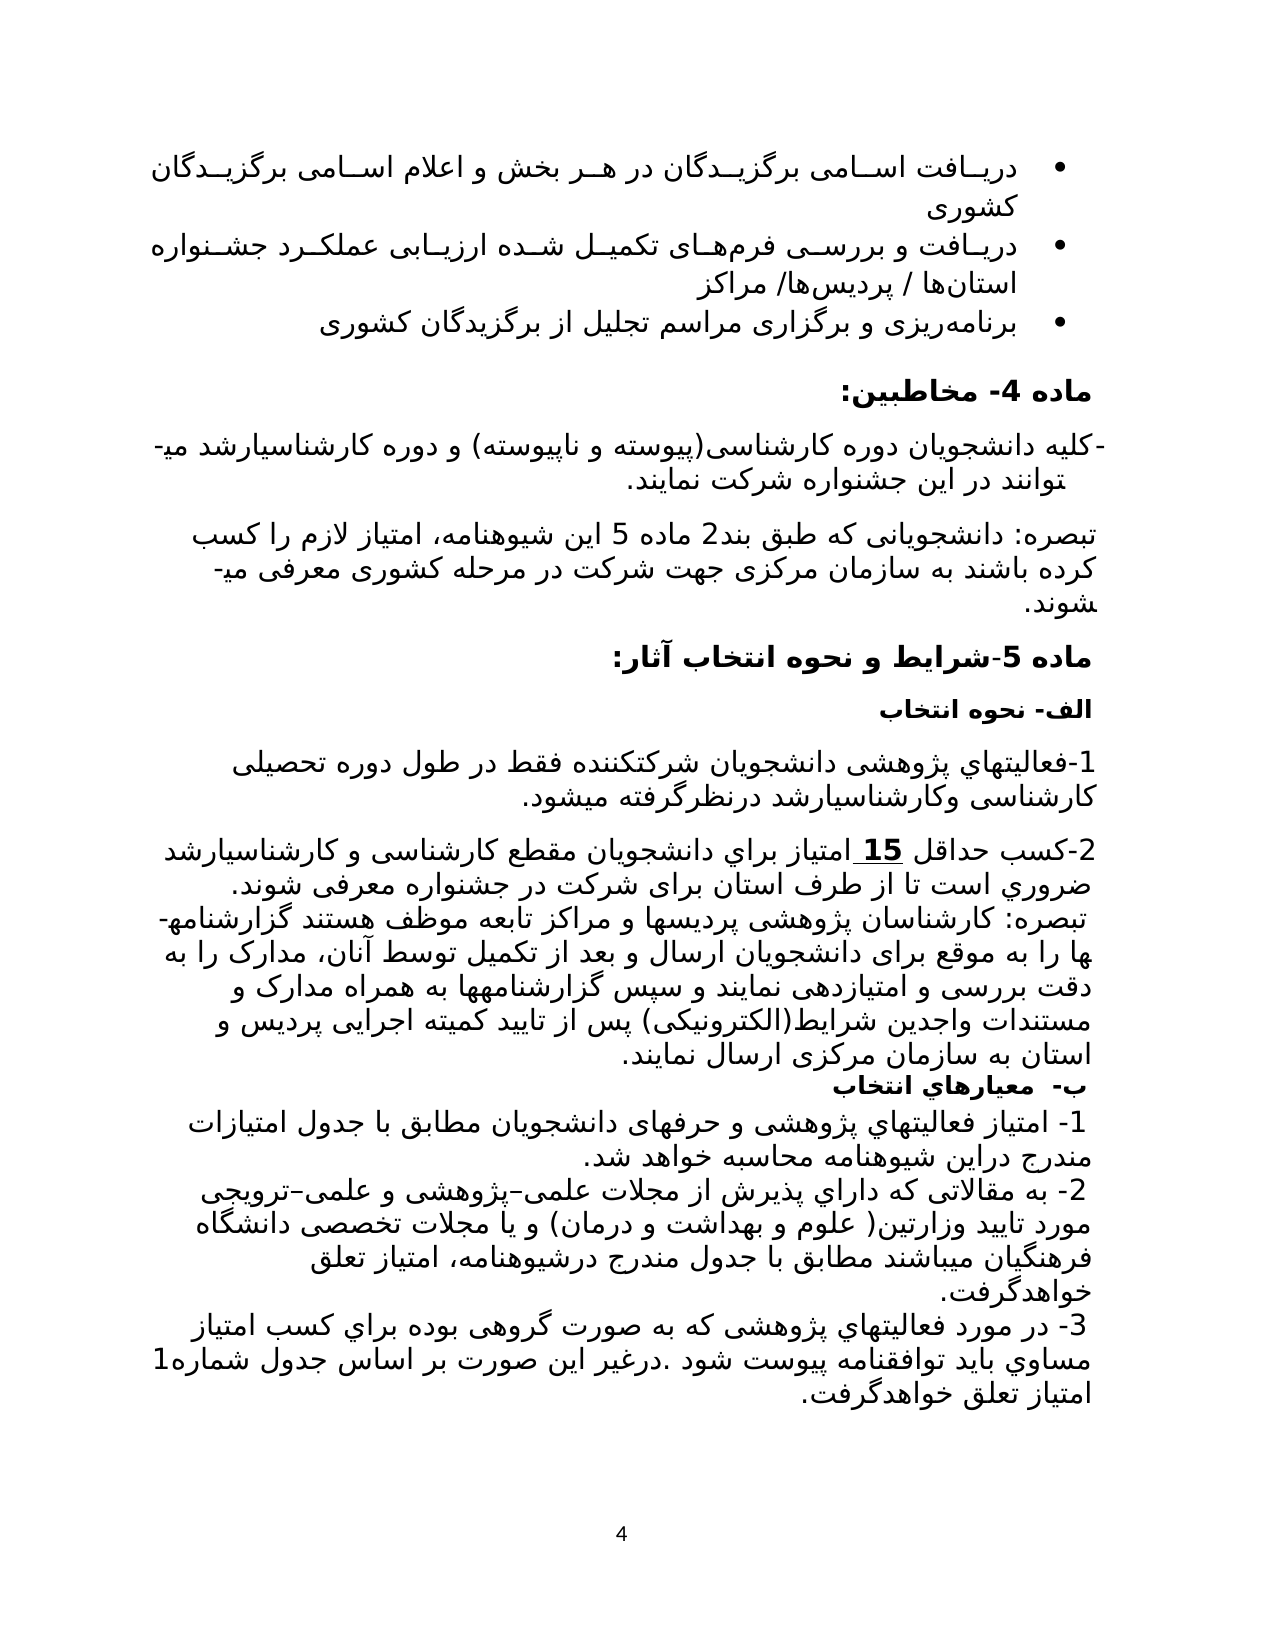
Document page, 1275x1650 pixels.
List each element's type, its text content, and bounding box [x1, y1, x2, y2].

text ب- معیارهاي انتخاب [150, 1071, 1093, 1101]
text تبصره: دانشجویانی که طبق بند2 ماده 5 این شیوهنامه، امتیاز لازم را کسب کرده باشند به سازمان مرکزی جهت شرکت در مرحله کشوری معرفی میشوند. [150, 517, 1097, 619]
list کلیه دانشجویان دوره کارشناسی(پیوسته و ناپیوسته) و دوره کارشناسیارشد میتوانند در این جشنواره شرکت نمایند. [150, 429, 1095, 497]
text 2- به مقالاتی که داراي پذیرش از مجلات علمی–پژوهشی و علمی–ترویجی مورد تایید وزارتین( علوم و بهداشت و درمان) و یا مجلات تخصصی دانشگاه فرهنگیان میباشند مطابق با جدول مندرج درشیوهنامه، امتیاز تعلق خواهدگرفت. [150, 1173, 1093, 1309]
text 3- در مورد فعالیتهاي پژوهشی که به صورت گروهی بوده براي کسب امتیاز مساوي باید توافقنامه پیوست شود .درغیر این صورت بر اساس جدول شماره1 امتیاز تعلق خواهدگرفت. [150, 1309, 1093, 1411]
list دریافت اسامی برگزیدگان در هر بخش و اعلام اسامی برگزیدگان کشوری [150, 150, 1055, 223]
list دریافت و بررسی فرم‌های تکمیل شده ارزیابی عملکرد جشنواره استان‌ها / پردیس‌ها/ مراکز [150, 228, 1055, 301]
text 1-فعالیتهاي پژوهشی دانشجویان شرکتکننده فقط در طول دوره تحصیلی کارشناسی وکارشناسیارشد درنظرگرفته میشود. [150, 745, 1097, 813]
list برنامه‌ریزی و برگزاری مراسم تجلیل از برگزیدگان کشوری [150, 306, 1055, 340]
text 2-کسب حداقل 15 امتیاز براي دانشجویان مقطع کارشناسی و کارشناسیارشد ضروري است تا از طرف استان برای شرکت در جشنواره معرفی شوند. [150, 834, 1097, 902]
text الف- نحوه انتخاب [150, 695, 1093, 724]
text 1- امتیاز فعالیتهاي پژوهشی و حرفهای دانشجویان مطابق با جدول امتیازات مندرج دراین شیوهنامه محاسبه خواهد شد. [150, 1105, 1093, 1173]
text ماده 5-شرایط و نحوه انتخاب آثار: [150, 640, 1093, 674]
text ماده 4- مخاطبین: [150, 374, 1093, 408]
text تبصره: کارشناسان پژوهشی پردیسها و مراکز تابعه موظف هستند گزارشنامهها را به موقع برای دانشجویان ارسال و بعد از تکمیل توسط آنان، مدارک را به دقت بررسی و امتیازدهی نمایند و سپس گزارشنامهها به همراه مدارک و مستندات واجدین شرایط(الکترونیکی) پس از تایید کمیته اجرایی پردیس و استان به سازمان مرکزی ارسال نمایند. [150, 902, 1093, 1071]
